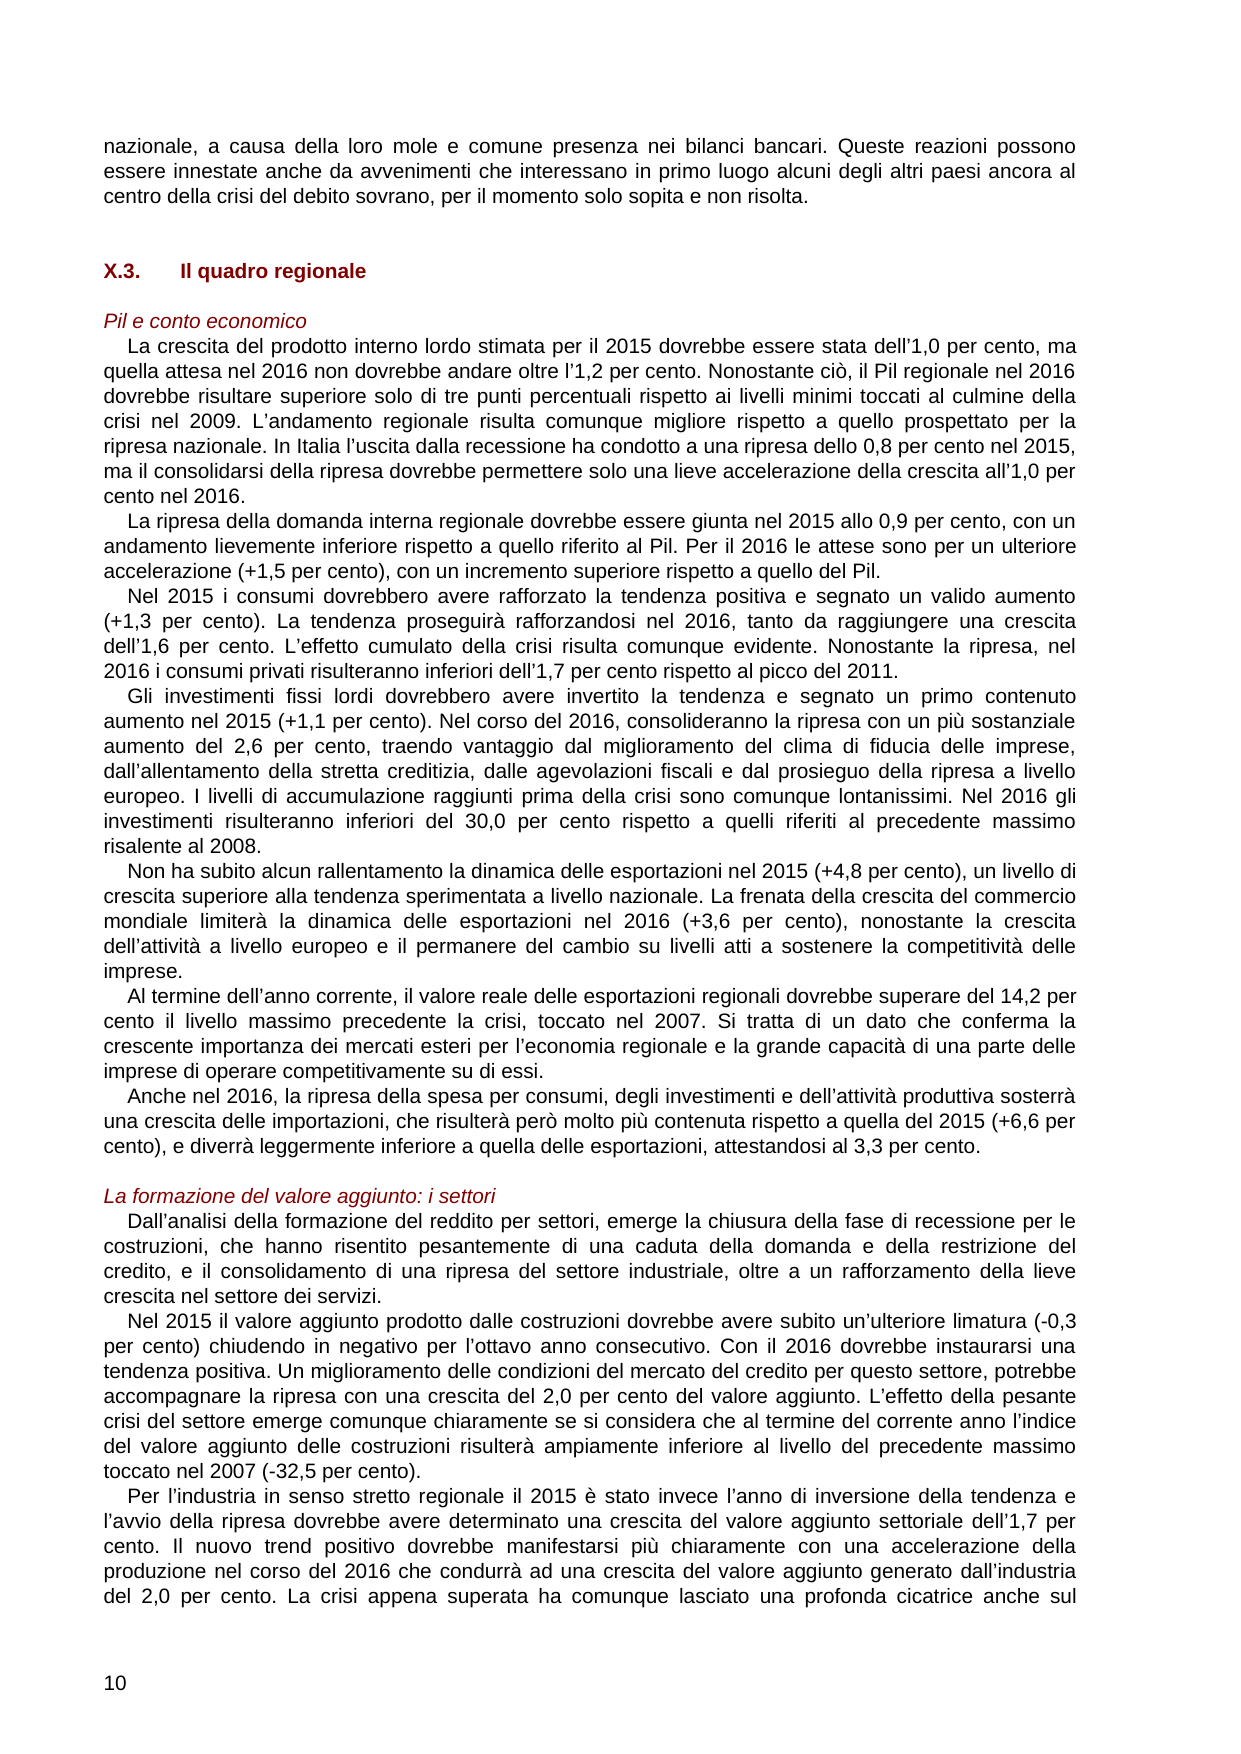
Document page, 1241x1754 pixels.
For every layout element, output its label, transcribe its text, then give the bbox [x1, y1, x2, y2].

text Al termine dell’anno corrente, il valore reale delle esportazioni regionali dovrebbe superare del 14,2 per cento il livello massimo precedente la crisi, toccato nel 2007. Si tratta di un dato che conferma la crescente importanza dei mercati esteri per l’economia regionale e la grande capacità di una parte delle imprese di operare competitivamente su di essi. [103, 983, 1078, 1083]
text Nel 2015 il valore aggiunto prodotto dalle costruzioni dovrebbe avere subito un’ulteriore limatura (-0,3 per cento) chiudendo in negativo per l’ottavo anno consecutivo. Con il 2016 dovrebbe instaurarsi una tendenza positiva. Un miglioramento delle condizioni del mercato del credito per questo settore, potrebbe accompagnare la ripresa con una crescita del 2,0 per cento del valore aggiunto. L’effetto della pesante crisi del settore emerge comunque chiaramente se si considera che al termine del corrente anno l’indice del valore aggiunto delle costruzioni risulterà ampiamente inferiore al livello del precedente massimo toccato nel 2007 (-32,5 per cento). [103, 1308, 1078, 1483]
subtitle La formazione del valore aggiunto: i settori [103, 1183, 1078, 1208]
text Nel 2015 i consumi dovrebbero avere rafforzato la tendenza positiva e segnato un valido aumento (+1,3 per cento). La tendenza proseguirà rafforzandosi nel 2016, tanto da raggiungere una crescita dell’1,6 per cento. L’effetto cumulato della crisi risulta comunque evidente. Nonostante la ripresa, nel 2016 i consumi privati risulteranno inferiori dell’1,7 per cento rispetto al picco del 2011. [103, 583, 1078, 683]
text Non ha subito alcun rallentamento la dinamica delle esportazioni nel 2015 (+4,8 per cento), un livello di crescita superiore alla tendenza sperimentata a livello nazionale. La frenata della crescita del commercio mondiale limiterà la dinamica delle esportazioni nel 2016 (+3,6 per cento), nonostante la crescita dell’attività a livello europeo e il permanere del cambio su livelli atti a sostenere la competitività delle imprese. [103, 858, 1078, 983]
subtitle X.3. Il quadro regionale [103, 258, 1078, 283]
text La crescita del prodotto interno lordo stimata per il 2015 dovrebbe essere stata dell’1,0 per cento, ma quella attesa nel 2016 non dovrebbe andare oltre l’1,2 per cento. Nonostante ciò, il Pil regionale nel 2016 dovrebbe risultare superiore solo di tre punti percentuali rispetto ai livelli minimi toccati al culmine della crisi nel 2009. L’andamento regionale risulta comunque migliore rispetto a quello prospettato per la ripresa nazionale. In Italia l’uscita dalla recessione ha condotto a una ripresa dello 0,8 per cento nel 2015, ma il consolidarsi della ripresa dovrebbe permettere solo una lieve accelerazione della crescita all’1,0 per cento nel 2016. [103, 333, 1078, 508]
text Dall’analisi della formazione del reddito per settori, emerge la chiusura della fase di recessione per le costruzioni, che hanno risentito pesantemente di una caduta della domanda e della restrizione del credito, e il consolidamento di una ripresa del settore industriale, oltre a un rafforzamento della lieve crescita nel settore dei servizi. [103, 1208, 1078, 1308]
text Anche nel 2016, la ripresa della spesa per consumi, degli investimenti e dell’attività produttiva sosterrà una crescita delle importazioni, che risulterà però molto più contenuta rispetto a quella del 2015 (+6,6 per cento), e diverrà leggermente inferiore a quella delle esportazioni, attestandosi al 3,3 per cento. [103, 1083, 1078, 1158]
text Gli investimenti fissi lordi dovrebbero avere invertito la tendenza e segnato un primo contenuto aumento nel 2015 (+1,1 per cento). Nel corso del 2016, consolideranno la ripresa con un più sostanziale aumento del 2,6 per cento, traendo vantaggio dal miglioramento del clima di fiducia delle imprese, dall’allentamento della stretta creditizia, dalle agevolazioni fiscali e dal prosieguo della ripresa a livello europeo. I livelli di accumulazione raggiunti prima della crisi sono comunque lontanissimi. Nel 2016 gli investimenti risulteranno inferiori del 30,0 per cento rispetto a quelli riferiti al precedente massimo risalente al 2008. [103, 683, 1078, 858]
text La ripresa della domanda interna regionale dovrebbe essere giunta nel 2015 allo 0,9 per cento, con un andamento lievemente inferiore rispetto a quello riferito al Pil. Per il 2016 le attese sono per un ulteriore accelerazione (+1,5 per cento), con un incremento superiore rispetto a quello del Pil. [103, 508, 1078, 583]
subtitle Pil e conto economico [103, 308, 1078, 333]
